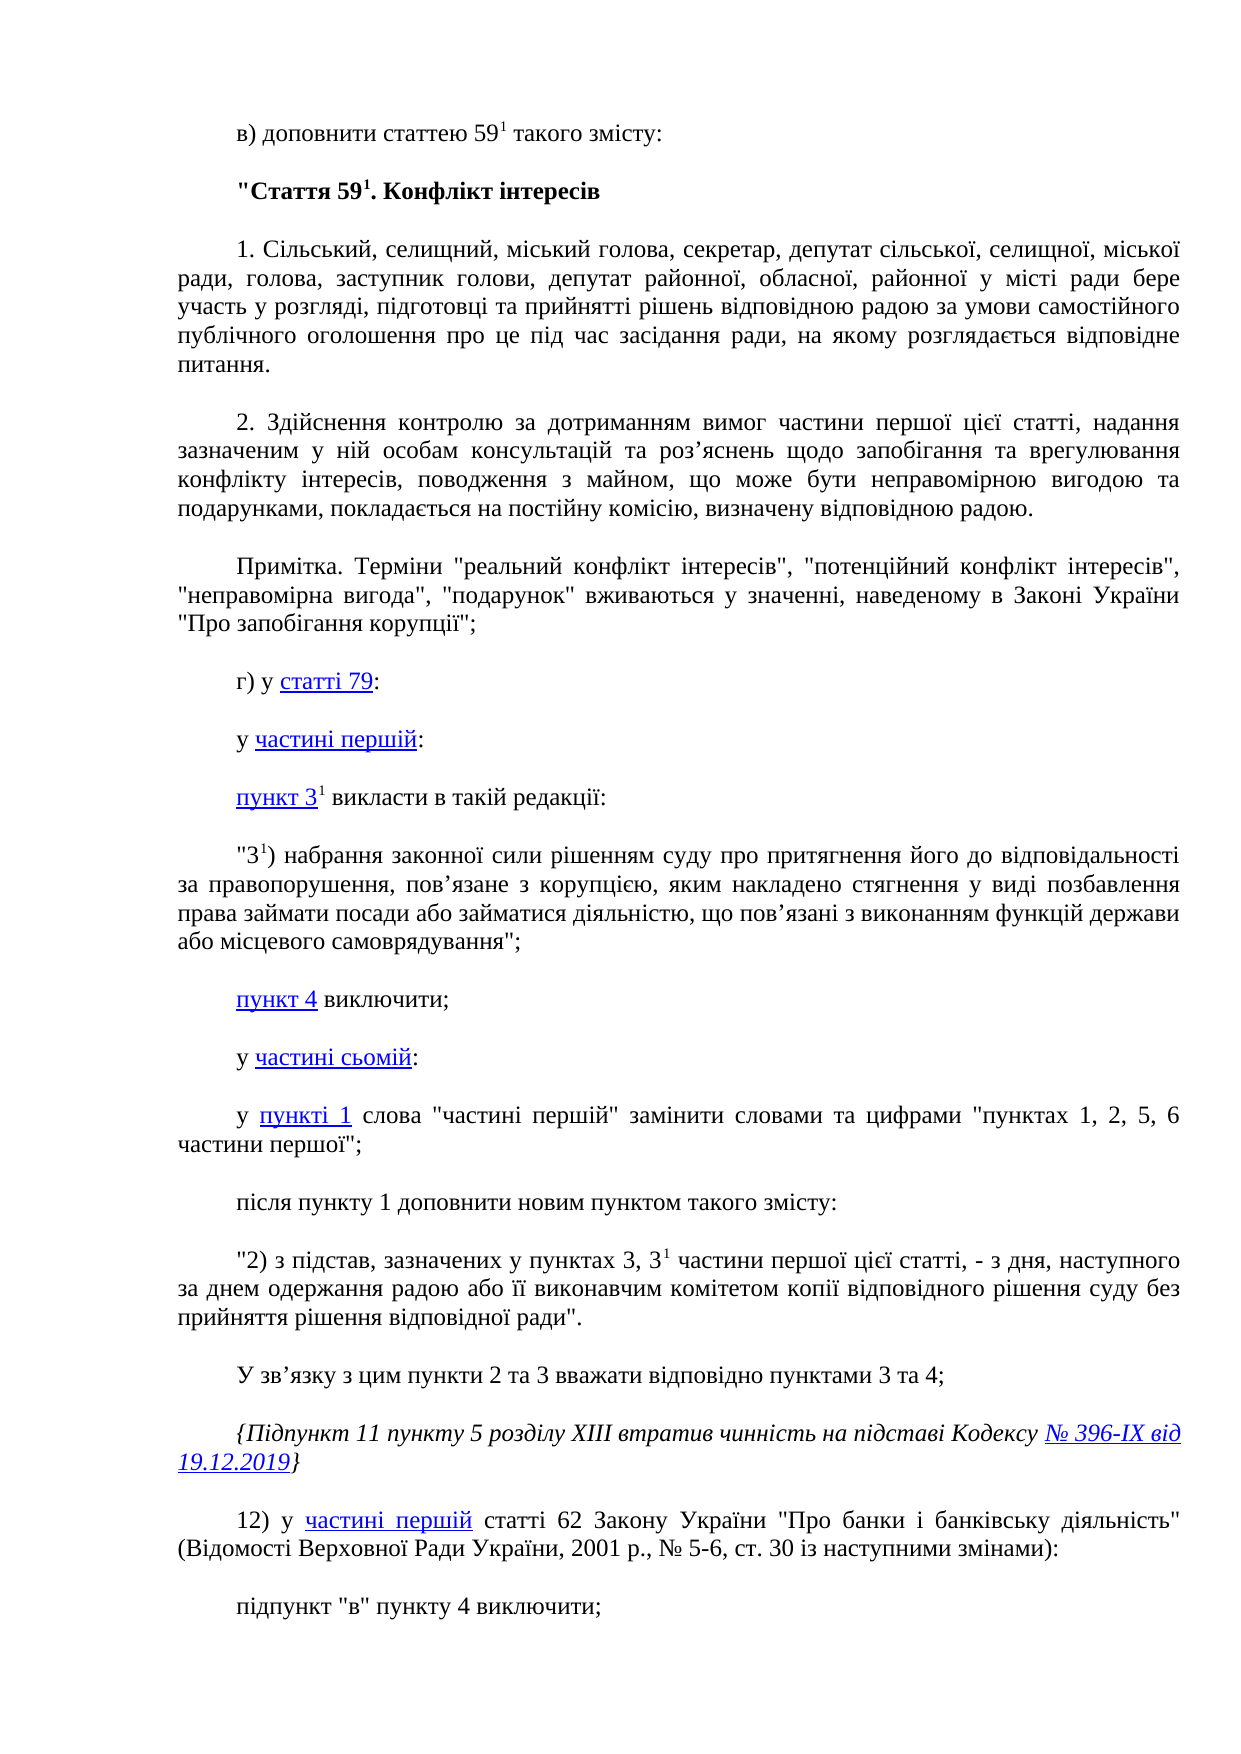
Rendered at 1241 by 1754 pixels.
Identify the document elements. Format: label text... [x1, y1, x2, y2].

text Примітка. Терміни "реальний конфлікт інтересів", "потенційний конфлікт інтересів", "неправомірна вигода", "подарунок" вживаються у значенні, наведеному в Законі України "Про запобігання корупції"; [177, 551, 1181, 637]
text у частині сьомій: [177, 1042, 1181, 1071]
text 1. Сільський, селищний, міський голова, секретар, депутат сільської, селищної, міської ради, голова, заступник голови, депутат районної, обласної, районної у місті ради бере участь у розгляді, підготовці та прийнятті рішень відповідною радою за умови самостійного публічного оголошення про це під час засідання ради, на якому розглядається відповідне питання. [177, 234, 1181, 378]
text пункт 4 виключити; [177, 984, 1181, 1013]
text у частині першій: [177, 724, 1181, 753]
text пункт 3-1 викласти в такій редакції: [177, 782, 1181, 811]
text "3-1) набрання законної сили рішенням суду про притягнення його до відповідальності за правопорушення, пов’язане з корупцією, яким накладено стягнення у виді позбавлення права займати посади або займатися діяльністю, що пов’язані з виконанням функцій держави або місцевого самоврядування"; [177, 840, 1181, 955]
text у пункті 1 слова "частині першій" замінити словами та цифрами "пунктах 1, 2, 5, 6 частини першої"; [177, 1100, 1181, 1158]
text "2) з підстав, зазначених у пунктах 3, 3-1 частини першої цієї статті, - з дня, наступного за днем одержання радою або її виконавчим комітетом копії відповідного рішення суду без прийняття рішення відповідної ради". [177, 1245, 1181, 1331]
text після пункту 1 доповнити новим пунктом такого змісту: [177, 1187, 1181, 1216]
text {Підпункт 11 пункту 5 розділу XIII втратив чинність на підставі Кодексу № 396-IX від 19.12.2019} [177, 1418, 1181, 1476]
text "Стаття 59-1. Конфлікт інтересів [177, 176, 1181, 205]
text г) у статті 79: [177, 666, 1181, 695]
text 12) у частині першій статті 62 Закону України "Про банки і банківську діяльність" (Відомості Верховної Ради України, 2001 р., № 5-6, ст. 30 із наступними змінами): [177, 1505, 1181, 1562]
text У зв’язку з цим пункти 2 та 3 вважати відповідно пунктами 3 та 4; [177, 1360, 1181, 1389]
text підпункт "в" пункту 4 виключити; [177, 1591, 1181, 1620]
text 2. Здійснення контролю за дотриманням вимог частини першої цієї статті, надання зазначеним у ній особам консультацій та роз’яснень щодо запобігання та врегулювання конфлікту інтересів, поводження з майном, що може бути неправомірною вигодою та подарунками, покладається на постійну комісію, визначену відповідною радою. [177, 407, 1181, 522]
text в) доповнити статтею 59-1 такого змісту: [177, 118, 1181, 147]
